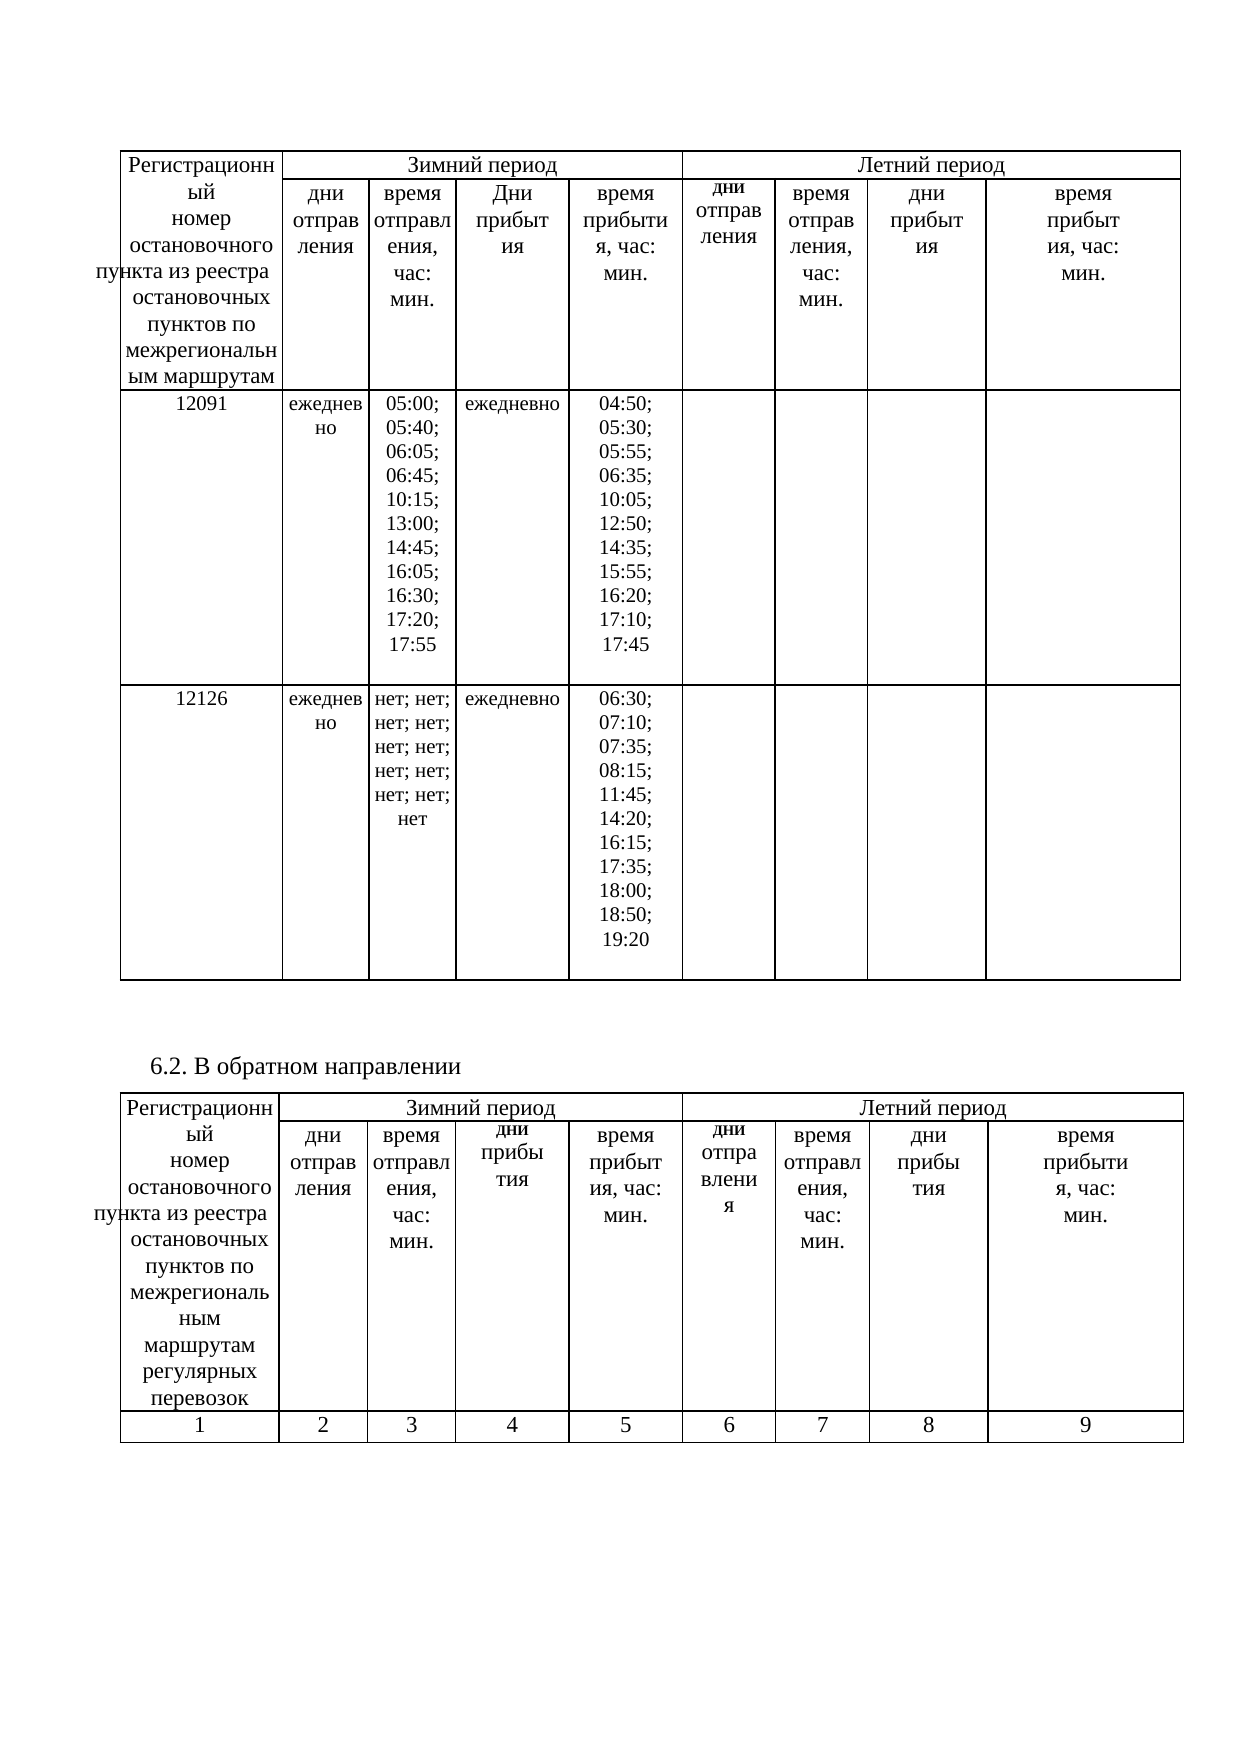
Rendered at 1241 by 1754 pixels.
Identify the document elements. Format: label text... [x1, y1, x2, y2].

table_cell [683, 391, 774, 684]
table_cell ежедневно [283, 391, 368, 684]
table_cell 1 [121, 1412, 278, 1442]
table_cell 12091 [121, 391, 282, 684]
text 6.2. В обратном направлении [150, 1051, 1090, 1079]
table_cell [987, 391, 1180, 684]
table_header Летний период [683, 1094, 1183, 1120]
table_cell [868, 686, 985, 979]
table_cell нет; нет; нет; нет; нет; нет; нет; нет; нет; нет; нет [370, 686, 455, 979]
table_cell ежедневно [457, 391, 568, 684]
table_cell время прибыт ия, час: мин. [987, 180, 1180, 389]
table_cell время отправл ения, час: мин. [776, 1122, 869, 1410]
table_cell 2 [280, 1412, 367, 1442]
table_cell 4 [456, 1412, 568, 1442]
table_cell время прибыти я, час: мин. [989, 1122, 1183, 1410]
table_header Зимний период [280, 1094, 682, 1120]
table_cell время отправл ения, час: мин. [368, 1122, 455, 1410]
table_cell 7 [776, 1412, 869, 1442]
table_cell время отправл ения, час: мин. [370, 180, 455, 389]
table_cell ежедневно [283, 686, 368, 979]
table_cell Дни прибыт ия [457, 180, 568, 389]
table_cell время прибыти я, час: мин. [570, 180, 682, 389]
table_cell дни прибы тия [870, 1122, 987, 1410]
table_cell 6 [683, 1412, 775, 1442]
table_cell дни отправ ления [280, 1122, 367, 1410]
table_cell дни прибыт ия [868, 180, 985, 389]
table_cell [987, 686, 1180, 979]
table_cell 12126 [121, 686, 282, 979]
table_cell 04:50; 05:30; 05:55; 06:35; 10:05; 12:50; 14:35; 15:55; 16:20; 17:10; 17:45 [570, 391, 682, 684]
table_cell время прибыт ия, час: мин. [570, 1122, 682, 1410]
table_cell время отправ ления, час: мин. [776, 180, 867, 389]
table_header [121, 1094, 278, 1410]
table_cell 3 [368, 1412, 455, 1442]
table_header Регистрационный номер остановочного пункта из реестра остановочных пунктов по межрегиональным маршрутам регулярных перевозок [121, 152, 282, 389]
table_cell 9 [989, 1412, 1183, 1442]
table_cell дни отправ ления [283, 180, 368, 389]
table_cell [683, 686, 774, 979]
table_header Зимний период [283, 152, 682, 178]
table_cell ежедневно [457, 686, 568, 979]
table_cell 8 [870, 1412, 987, 1442]
table_cell ДНИ отправ ления [683, 180, 774, 389]
table_header Летний период [683, 152, 1180, 178]
table_cell ДНИ прибы тия [456, 1122, 568, 1410]
table_cell 05:00; 05:40; 06:05; 06:45; 10:15; 13:00; 14:45; 16:05; 16:30; 17:20; 17:55 [370, 391, 455, 684]
table_cell [868, 391, 985, 684]
table_cell ДНИ отпра влени я [683, 1122, 775, 1410]
table_cell 06:30; 07:10; 07:35; 08:15; 11:45; 14:20; 16:15; 17:35; 18:00; 18:50; 19:20 [570, 686, 682, 979]
table_cell [776, 686, 867, 979]
table_cell [776, 391, 867, 684]
table_cell 5 [570, 1412, 682, 1442]
